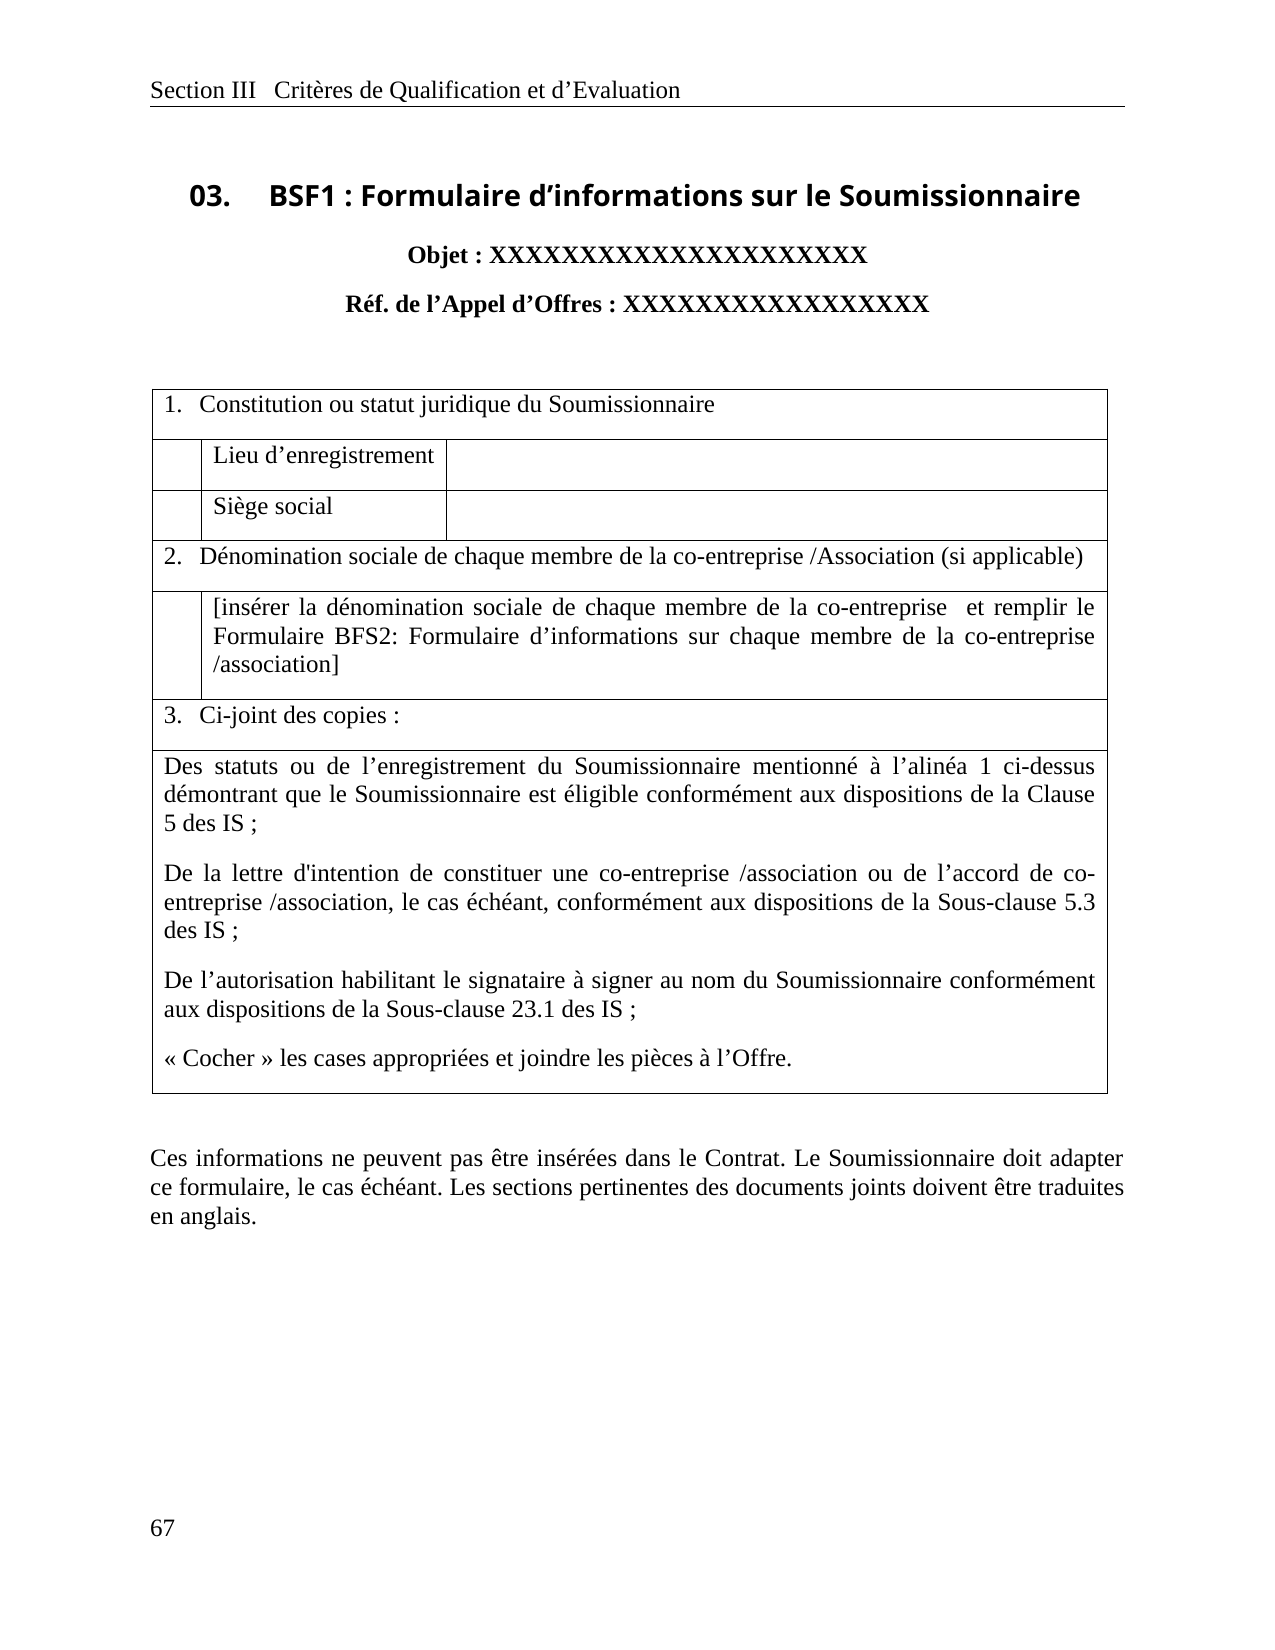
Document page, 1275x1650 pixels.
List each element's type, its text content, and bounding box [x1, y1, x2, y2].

table_cell 3. Ci-joint des copies : [153, 700, 1107, 750]
text Réf. de l’Appel d’Offres : XXXXXXXXXXXXXXXXX [150, 289, 1125, 318]
table_cell [447, 491, 1107, 540]
table_cell 2. Dénomination sociale de chaque membre de la co-entreprise /Association (si applicable) [153, 541, 1107, 591]
table_cell Siège social [202, 491, 446, 540]
table_cell [153, 491, 201, 540]
subtitle BSF1 : Formulaire d’informations sur le Soumissionnaire [187, 175, 1125, 215]
text Ces informations ne peuvent pas être insérées dans le Contrat. Le Soumissionnaire doit adapter ce formulaire, le cas échéant. Les sections pertinentes des documents joints doivent être traduites en anglais. [150, 1143, 1125, 1230]
table_cell [insérer la dénomination sociale de chaque membre de la co-entreprise et remplir le Formulaire BFS2: Formulaire d’informations sur chaque membre de la co-entreprise /association] [202, 592, 1107, 699]
table_cell [447, 440, 1107, 490]
table_cell [153, 592, 201, 699]
table_cell [153, 440, 201, 490]
table_header 1. Constitution ou statut juridique du Soumissionnaire [153, 390, 1107, 439]
table_cell Des statuts ou de l’enregistrement du Soumissionnaire mentionné à l’alinéa 1 ci-dessus démontrant que le Soumissionnaire est éligible conformément aux dispositions de la Clause 5 des IS ; De la lettre d'intention de constituer une co-entreprise /association ou de l’accord de co-entreprise /association, le cas échéant, conformément aux dispositions de la Sous-clause 5.3 des IS ; De l’autorisation habilitant le signataire à signer au nom du Soumissionnaire conformément aux dispositions de la Sous-clause 23.1 des IS ; « Cocher » les cases appropriées et joindre les pièces à l’Offre. [153, 751, 1107, 1093]
text Objet : XXXXXXXXXXXXXXXXXXXXX [150, 240, 1125, 268]
table_cell Lieu d’enregistrement [202, 440, 446, 490]
